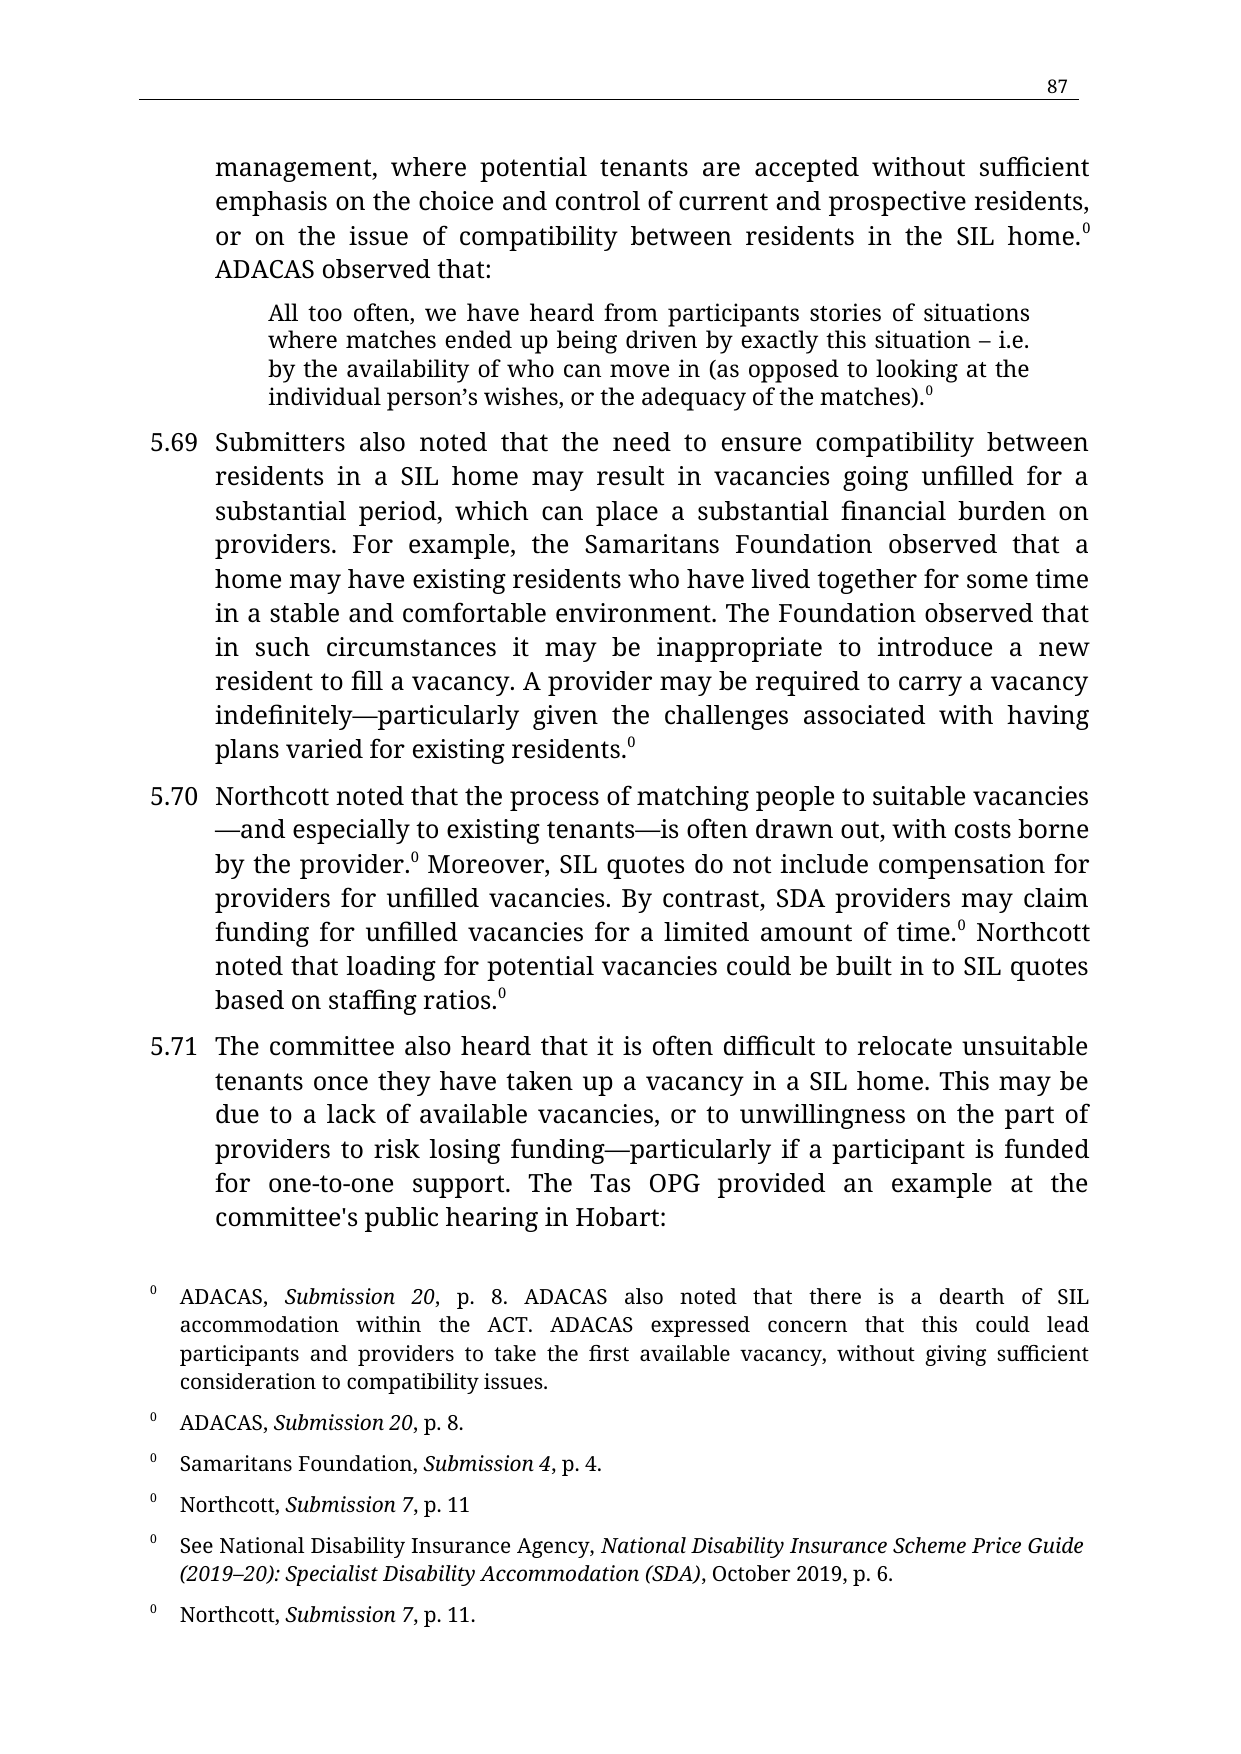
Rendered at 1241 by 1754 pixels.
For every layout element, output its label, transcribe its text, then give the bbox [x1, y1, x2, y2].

text 5.71 The committee also heard that it is often difficult to relocate unsuitable tenants once they have taken up a vacancy in a SIL home. This may be due to a lack of available vacancies, or to unwillingness on the part of providers to risk losing funding—particularly if a participant is funded for one-to-one support. The Tas OPG provided an example at the committee's public hearing in Hobart: [150, 1029, 1090, 1233]
text All too often, we have heard from participants stories of situations where matches ended up being driven by exactly this situation – i.e. by the availability of who can move in (as opposed to looking at the individual person’s wishes, or the adequacy of the matches). [268, 299, 1031, 412]
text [150, 150, 1090, 286]
text 5.69 Submitters also noted that the need to ensure compatibility between residents in a SIL home may result in vacancies going unfilled for a substantial period, which can place a substantial financial burden on providers. For example, the Samaritans Foundation observed that a home may have existing residents who have lived together for some time in a stable and comfortable environment. The Foundation observed that in such circumstances it may be inappropriate to introduce a new resident to fill a vacancy. A provider may be required to carry a vacancy indefinitely—particularly given the challenges associated with having plans varied for existing residents. [150, 425, 1090, 766]
text 5.70 Northcott noted that the process of matching people to suitable vacancies—and especially to existing tenants—is often drawn out, with costs borne by the provider. Moreover, SIL quotes do not include compensation for providers for unfilled vacancies. By contrast, SDA providers may claim funding for unfilled vacancies for a limited amount of time. Northcott noted that loading for potential vacancies could be built in to SIL quotes based on staffing ratios. [150, 778, 1090, 1017]
